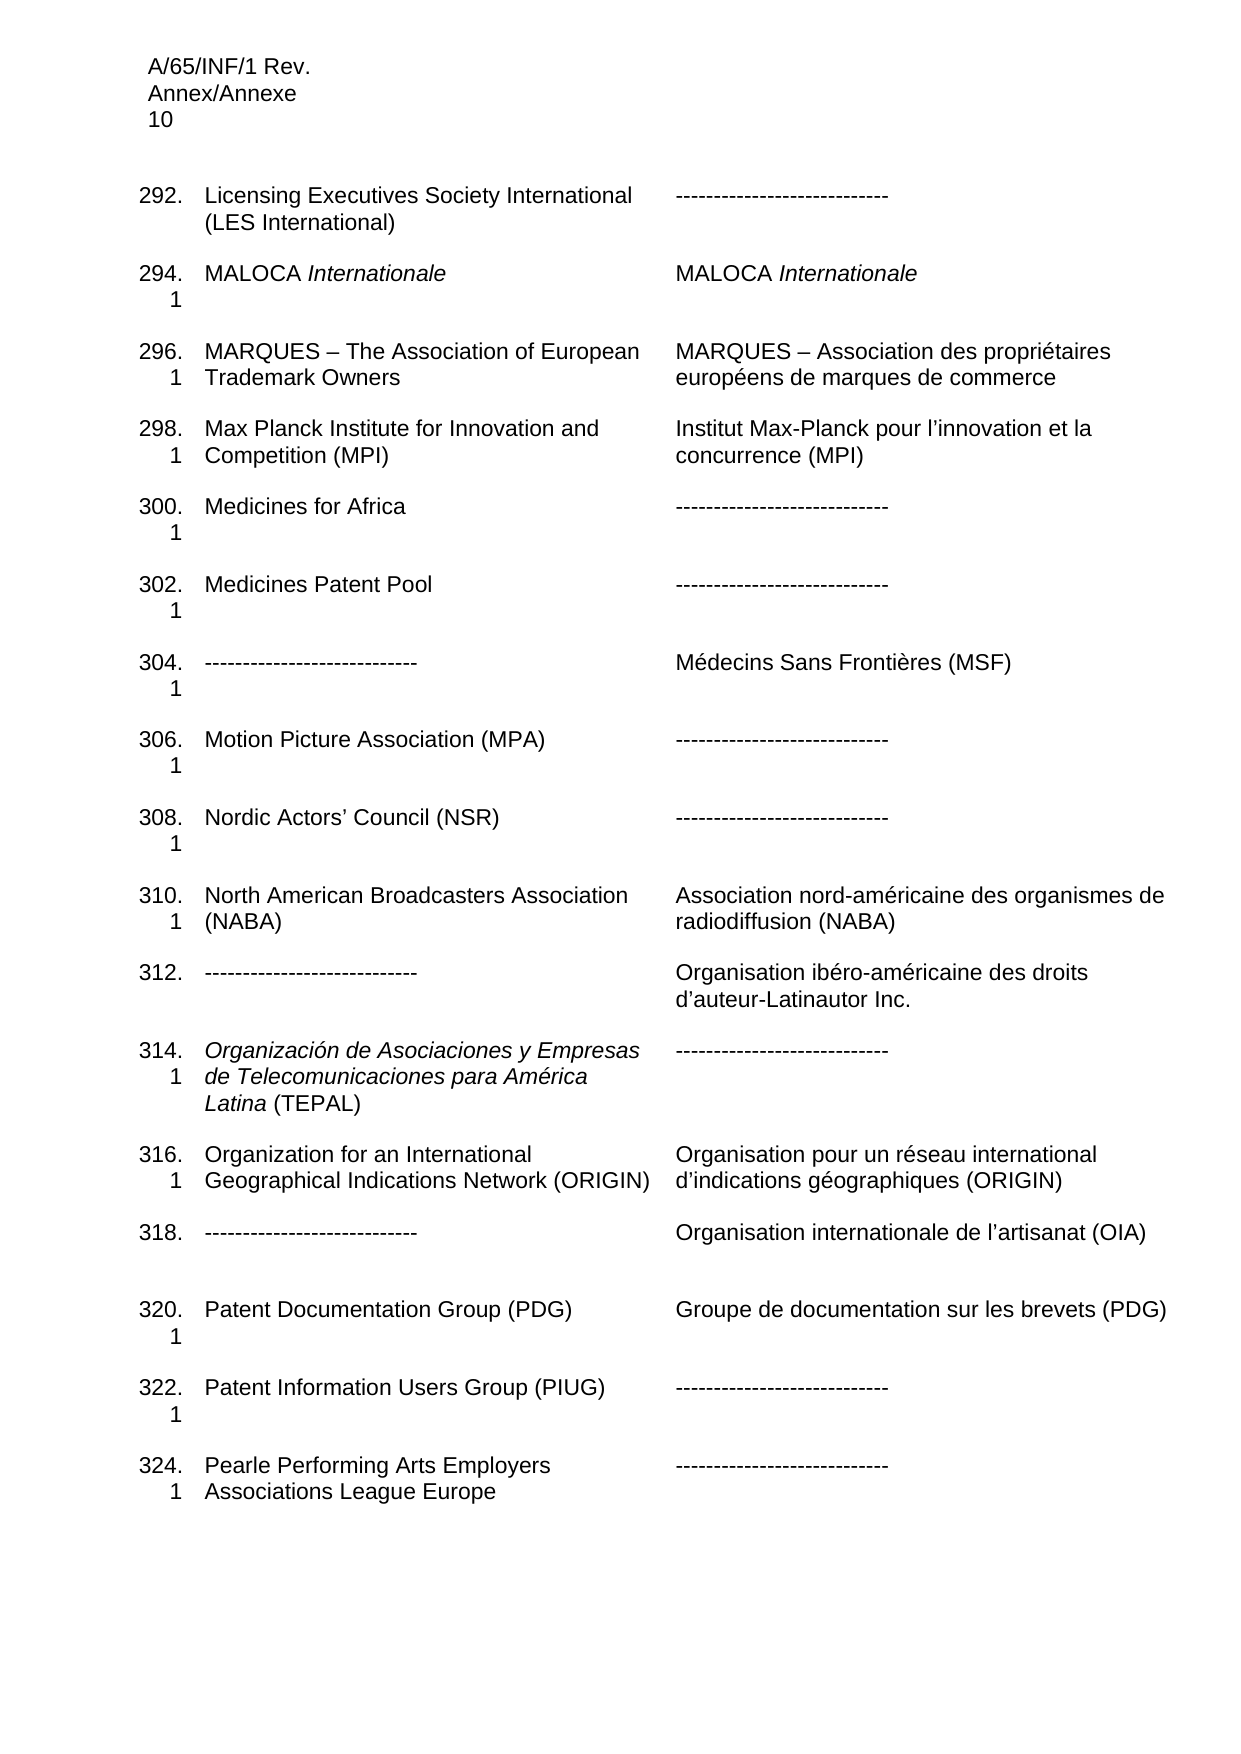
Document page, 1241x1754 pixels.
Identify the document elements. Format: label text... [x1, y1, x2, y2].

table_cell Médecins Sans Frontières (MSF) [664, 649, 1189, 726]
table_cell 1 [83, 804, 193, 882]
table_cell ---------------------------- [664, 1374, 1189, 1452]
table_cell 1 [83, 493, 193, 571]
table_cell 1 [83, 338, 193, 415]
table_cell ---------------------------- [193, 959, 664, 1037]
table_cell MALOCA Internationale [193, 260, 664, 338]
table_cell ---------------------------- [664, 726, 1189, 804]
table_cell ---------------------------- [193, 649, 664, 726]
table_cell 1 [83, 649, 193, 726]
table_cell ---------------------------- [664, 571, 1189, 648]
table_cell North American Broadcasters Association (NABA) [193, 882, 664, 959]
table_cell Licensing Executives Society International (LES International) [193, 182, 664, 260]
table_cell Pearle Performing Arts Employers Associations League Europe [193, 1452, 664, 1529]
table_cell ---------------------------- [193, 1219, 664, 1296]
table_cell 1 [83, 1037, 193, 1141]
table_cell 1 [83, 1141, 193, 1219]
table_cell MALOCA Internationale [664, 260, 1189, 338]
table_cell ---------------------------- [664, 1037, 1189, 1141]
table_cell 1 [83, 726, 193, 804]
table_cell 1 [83, 1296, 193, 1374]
table_cell 1 [83, 882, 193, 959]
table_cell Medicines Patent Pool [193, 571, 664, 648]
table_cell Organisation ibéro-américaine des droits d’auteur-Latinautor Inc. [664, 959, 1189, 1037]
table_cell Institut Max-Planck pour l’innovation et la concurrence (MPI) [664, 415, 1189, 493]
table_cell MARQUES – The Association of European Trademark Owners [193, 338, 664, 415]
table_cell Motion Picture Association (MPA) [193, 726, 664, 804]
table_cell 1 [83, 1452, 193, 1529]
table_cell Organisation internationale de l’artisanat (OIA) [664, 1219, 1189, 1296]
table_cell [83, 959, 193, 1037]
table_cell Organisation pour un réseau international d’indications géographiques (ORIGIN) [664, 1141, 1189, 1219]
table_cell [83, 182, 193, 260]
table_cell ---------------------------- [664, 804, 1189, 882]
table_cell ---------------------------- [664, 182, 1189, 260]
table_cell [664, 1452, 1189, 1529]
table_cell Organization for an International Geographical Indications Network (ORIGIN) [193, 1141, 664, 1219]
table_cell Patent Information Users Group (PIUG) [193, 1374, 664, 1452]
table_cell Association nord-américaine des organismes de radiodiffusion (NABA) [664, 882, 1189, 959]
table_cell Medicines for Africa [193, 493, 664, 571]
table_cell 1 [83, 415, 193, 493]
table_cell 1 [83, 1374, 193, 1452]
table_cell [83, 1219, 193, 1296]
table_cell MARQUES – Association des propriétaires européens de marques de commerce [664, 338, 1189, 415]
table_cell Nordic Actors’ Council (NSR) [193, 804, 664, 882]
table_cell 1 [83, 260, 193, 338]
table_cell 1 [83, 571, 193, 648]
table_cell ---------------------------- [664, 493, 1189, 571]
table_cell Organización de Asociaciones y Empresas de Telecomunicaciones para América Latina (TEPAL) [193, 1037, 664, 1141]
table_cell Max Planck Institute for Innovation and Competition (MPI) [193, 415, 664, 493]
table_cell Patent Documentation Group (PDG) [193, 1296, 664, 1374]
table_cell Groupe de documentation sur les brevets (PDG) [664, 1296, 1189, 1374]
